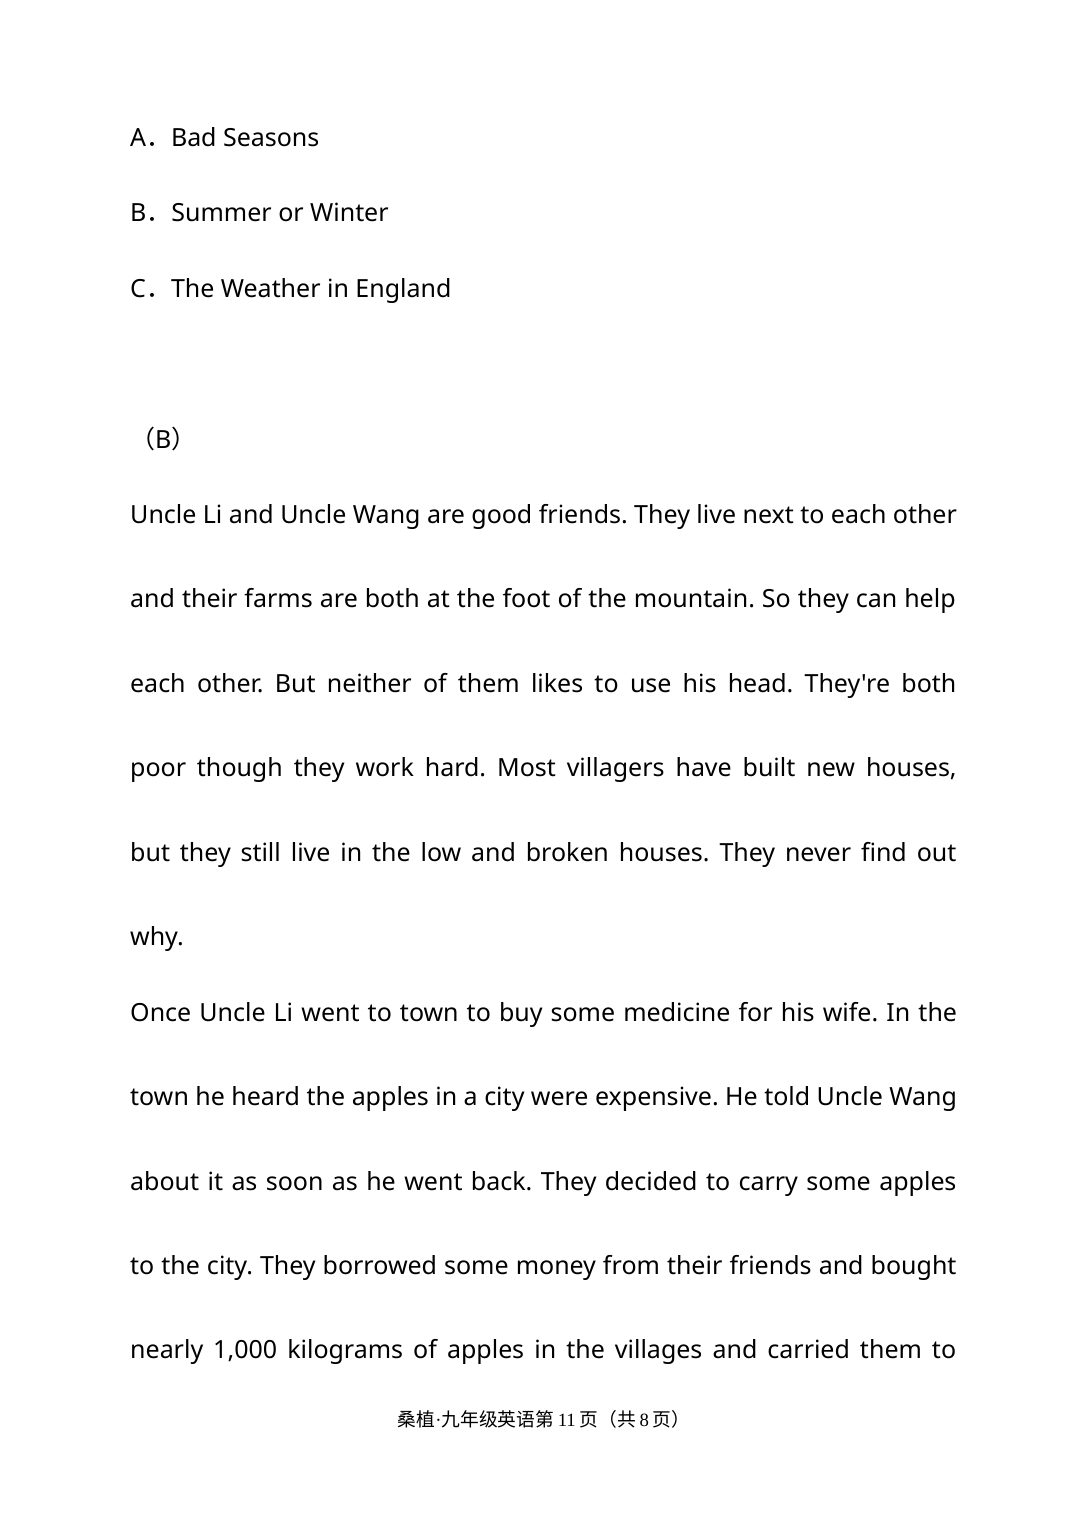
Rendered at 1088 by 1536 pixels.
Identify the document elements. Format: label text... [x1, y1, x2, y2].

text A．Bad Seasons [130, 103, 958, 168]
text （B） [130, 405, 958, 470]
text Uncle Li and Uncle Wang are good friends. They live next to each other and their farms are both at the foot of the mountain. So they can help each other. But neither of them likes to use his head. They're both poor though they work hard. Most villagers have built new houses, but they still live in the low and broken houses. They never find out why. [130, 481, 958, 968]
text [130, 979, 958, 1382]
text C．The Weather in England [130, 254, 958, 319]
text B．Summer or Winter [130, 178, 958, 243]
